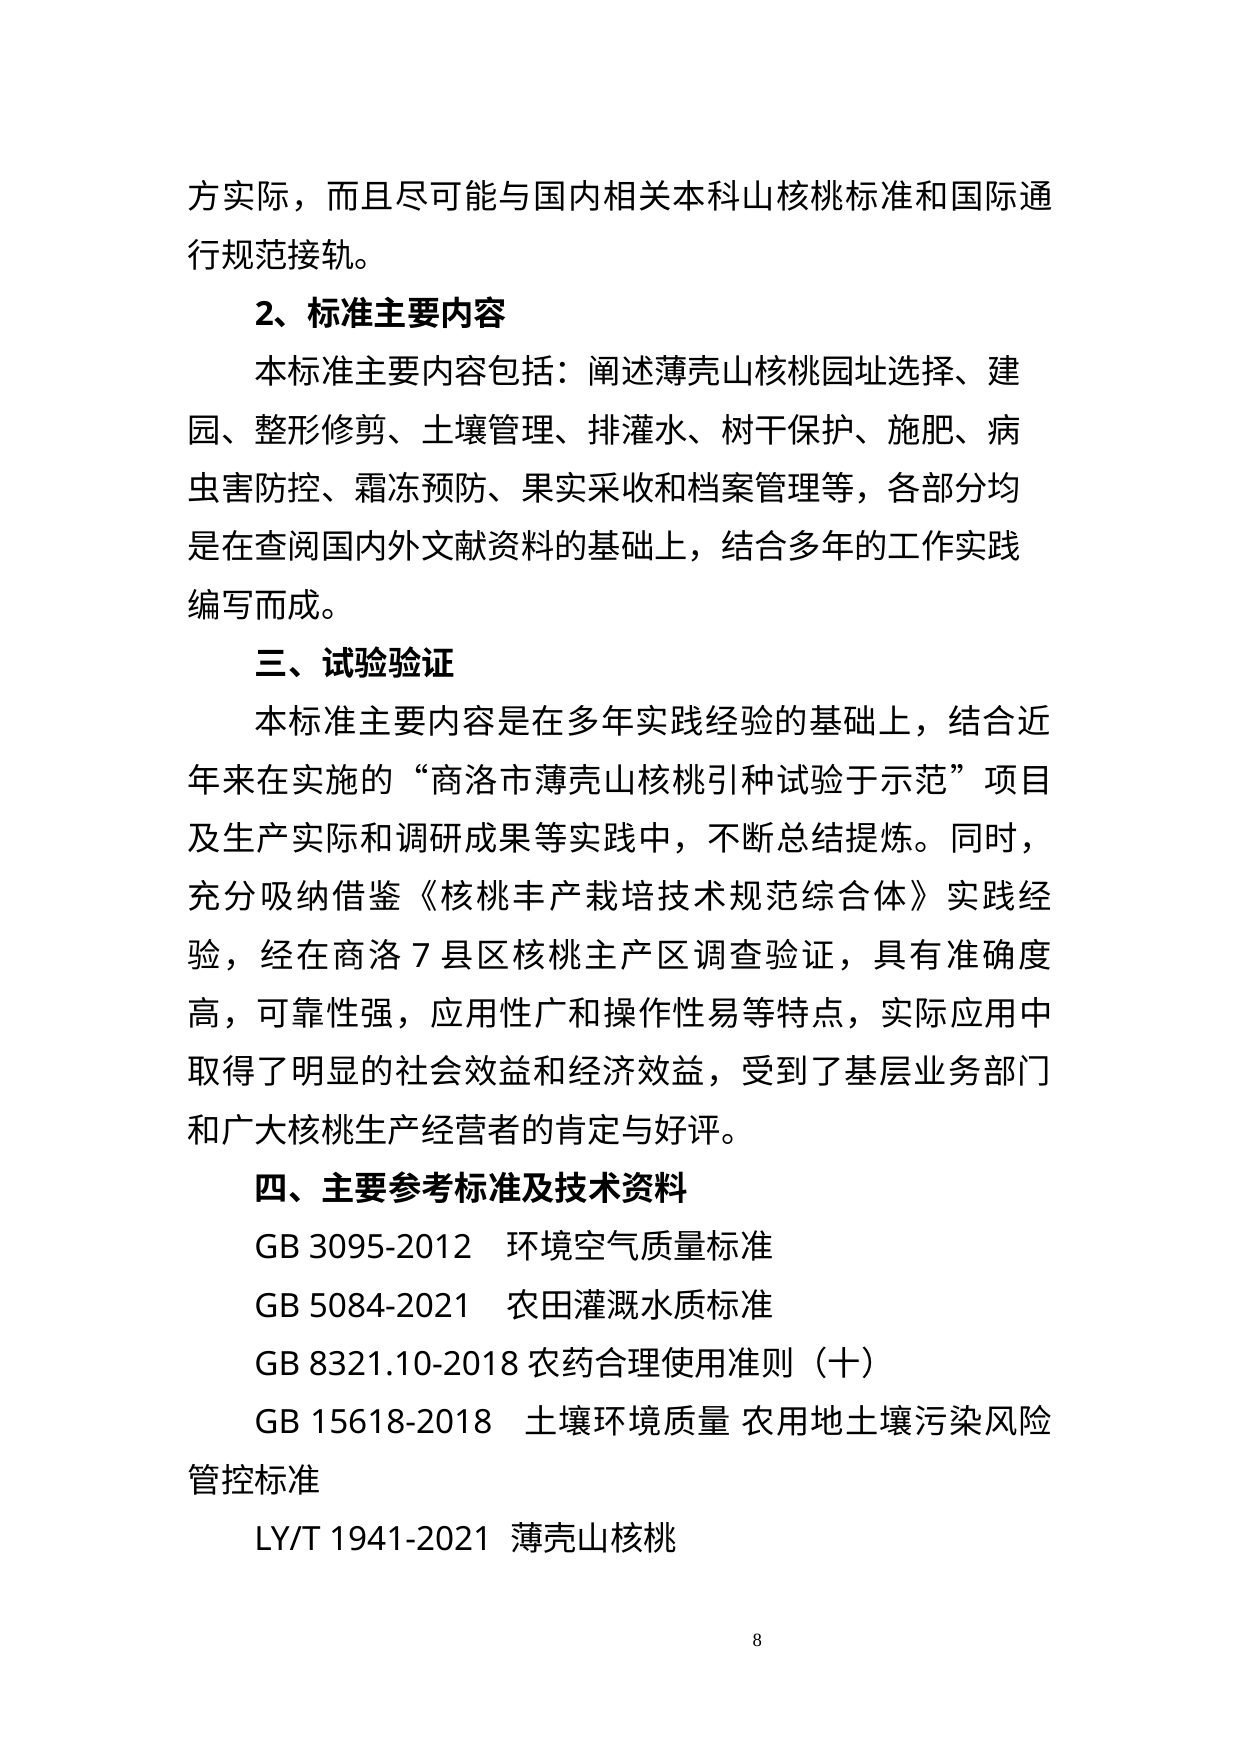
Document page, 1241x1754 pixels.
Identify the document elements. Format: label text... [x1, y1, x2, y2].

text GB 15618-2018 土壤环境质量 农用地土壤污染风险管控标准 [187, 1387, 1053, 1504]
list 2、标准主要内容 [187, 279, 1053, 337]
text GB 8321.10-2018 农药合理使用准则（十） [187, 1329, 1053, 1387]
list 四、主要参考标准及技术资料 [187, 1154, 1053, 1212]
text GB 5084-2021 农田灌溉水质标准 [187, 1270, 1053, 1329]
list 本标准主要内容包括：阐述薄壳山核桃园址选择、建园、整形修剪、土壤管理、排灌水、树干保护、施肥、病虫害防控、霜冻预防、果实采收和档案管理等，各部分均是在查阅国内外文献资料的基础上，结合多年的工作实践编写而成。 [187, 337, 1053, 629]
text 本标准主要内容是在多年实践经验的基础上，结合近年来在实施的“商洛市薄壳山核桃引种试验于示范”项目及生产实际和调研成果等实践中，不断总结提炼。同时，充分吸纳借鉴《核桃丰产栽培技术规范综合体》实践经验，经在商洛7县区核桃主产区调查验证，具有准确度高，可靠性强，应用性广和操作性易等特点，实际应用中取得了明显的社会效益和经济效益，受到了基层业务部门和广大核桃生产经营者的肯定与好评。 [187, 687, 1053, 1154]
text 三、试验验证 [187, 629, 1053, 687]
text GB 3095-2012 环境空气质量标准 [187, 1212, 1053, 1270]
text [187, 162, 1053, 279]
text LY/T 1941-2021 薄壳山核桃 [187, 1504, 1053, 1562]
